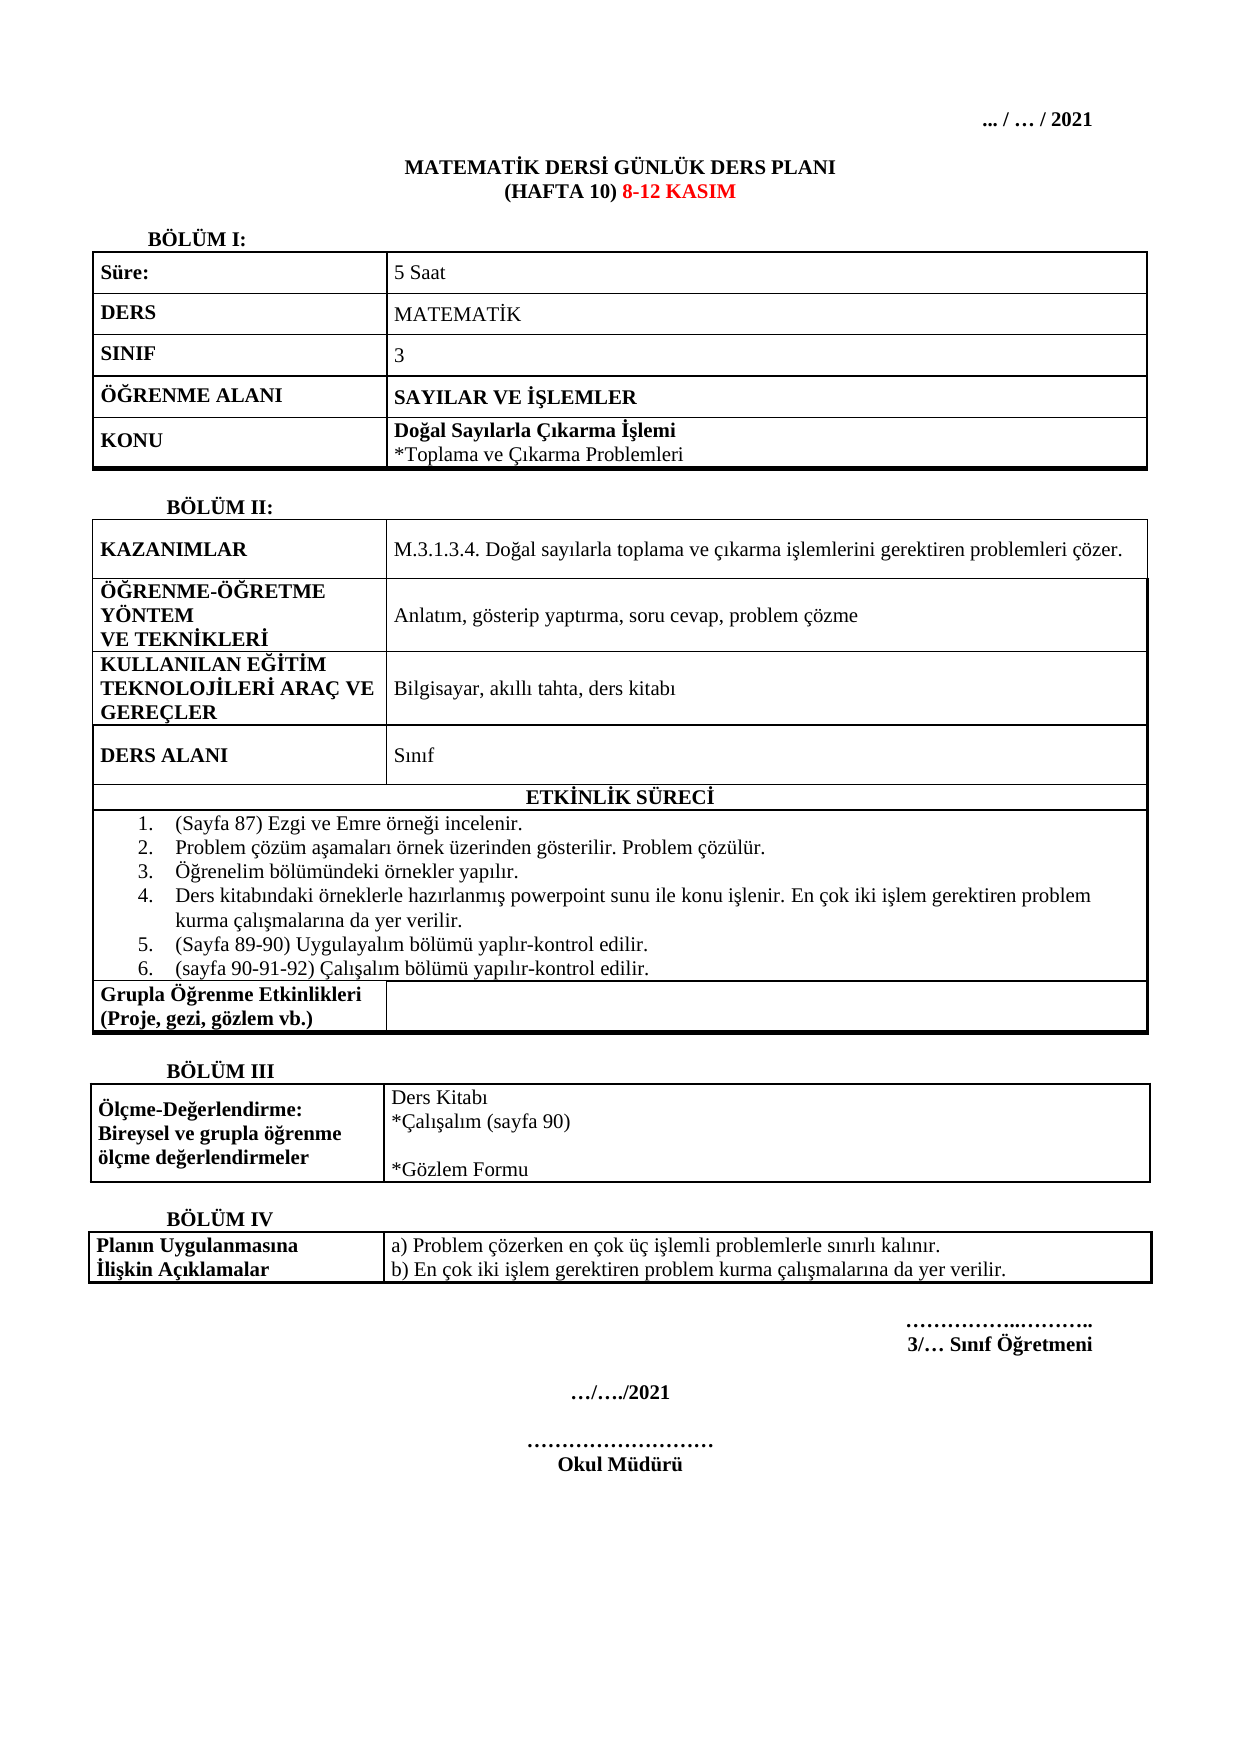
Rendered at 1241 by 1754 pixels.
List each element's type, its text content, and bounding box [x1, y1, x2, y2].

text BÖLÜM I: [148, 227, 1092, 251]
table_cell SAYILAR VE İŞLEMLER [388, 377, 1146, 417]
table_cell [387, 982, 1146, 1030]
table_cell ÖĞRENME-ÖĞRETME YÖNTEM VE TEKNİKLERİ [93, 579, 386, 651]
table_cell (Sayfa 87) Ezgi ve Emre örneği incelenir. Problem çözüm aşamaları örnek üzerinden gösterilir. Problem çözülür. Öğrenelim bölümündeki örnekler yapılır. Ders kitabındaki örneklerle hazırlanmış powerpoint sunu ile konu işlenir. En çok iki işlem gerektiren problem kurma çalışmalarına da yer verilir. (Sayfa 89-90) Uygulayalım bölümü yaplır-kontrol edilir. (sayfa 90-91-92) Çalışalım bölümü yapılır-kontrol edilir. [94, 811, 1146, 980]
text ... / … / 2021 [148, 107, 1092, 131]
table_cell ÖĞRENME ALANI [94, 377, 386, 417]
table_header KAZANIMLAR [93, 520, 386, 578]
table_cell Sınıf [387, 726, 1146, 783]
text ……………………… [148, 1428, 1092, 1452]
text (HAFTA 10) 8-12 KASIM [148, 179, 1092, 203]
table_header Ölçme-Değerlendirme: Bireysel ve grupla öğrenme ölçme değerlendirmeler [92, 1085, 383, 1181]
table_cell Grupla Öğrenme Etkinlikleri (Proje, gezi, gözlem vb.) [94, 981, 386, 1030]
text MATEMATİK DERSİ GÜNLÜK DERS PLANI [148, 155, 1092, 179]
table_cell 3 [388, 335, 1146, 375]
table_header Planın Uygulanmasına İlişkin Açıklamalar [90, 1233, 383, 1281]
table_header Süre: [94, 253, 386, 292]
text BÖLÜM II: [148, 495, 1092, 519]
table_header M.3.1.3.4. Doğal sayılarla toplama ve çıkarma işlemlerini gerektiren problemleri çözer. [387, 520, 1147, 578]
text ……………..……….. [148, 1308, 1092, 1332]
table_cell SINIF [94, 335, 386, 375]
table_cell DERS [94, 294, 386, 334]
table_cell DERS ALANI [94, 726, 386, 783]
table_cell Bilgisayar, akıllı tahta, ders kitabı [387, 652, 1146, 724]
text …/…./2021 [148, 1380, 1092, 1404]
table_cell Anlatım, gösterip yaptırma, soru cevap, problem çözme [387, 579, 1146, 651]
table_cell KONU [94, 418, 386, 466]
table_cell ETKİNLİK SÜRECİ [94, 785, 1146, 809]
subtitle BÖLÜM IV [148, 1207, 1092, 1231]
table_cell KULLANILAN EĞİTİM TEKNOLOJİLERİ ARAÇ VE GEREÇLER [93, 652, 386, 724]
text Okul Müdürü [148, 1452, 1092, 1476]
table_header Ders Kitabı *Çalışalım (sayfa 90) *Gözlem Formu [385, 1085, 1149, 1181]
table_header 5 Saat [388, 253, 1146, 292]
subtitle BÖLÜM III [148, 1059, 1092, 1083]
text 3/… Sınıf Öğretmeni [148, 1332, 1092, 1356]
table_cell Doğal Sayılarla Çıkarma İşlemi *Toplama ve Çıkarma Problemleri [388, 418, 1146, 466]
table_cell MATEMATİK [388, 294, 1146, 334]
table_header a) Problem çözerken en çok üç işlemli problemlerle sınırlı kalınır. b) En çok iki işlem gerektiren problem kurma çalışmalarına da yer verilir. [385, 1233, 1150, 1281]
